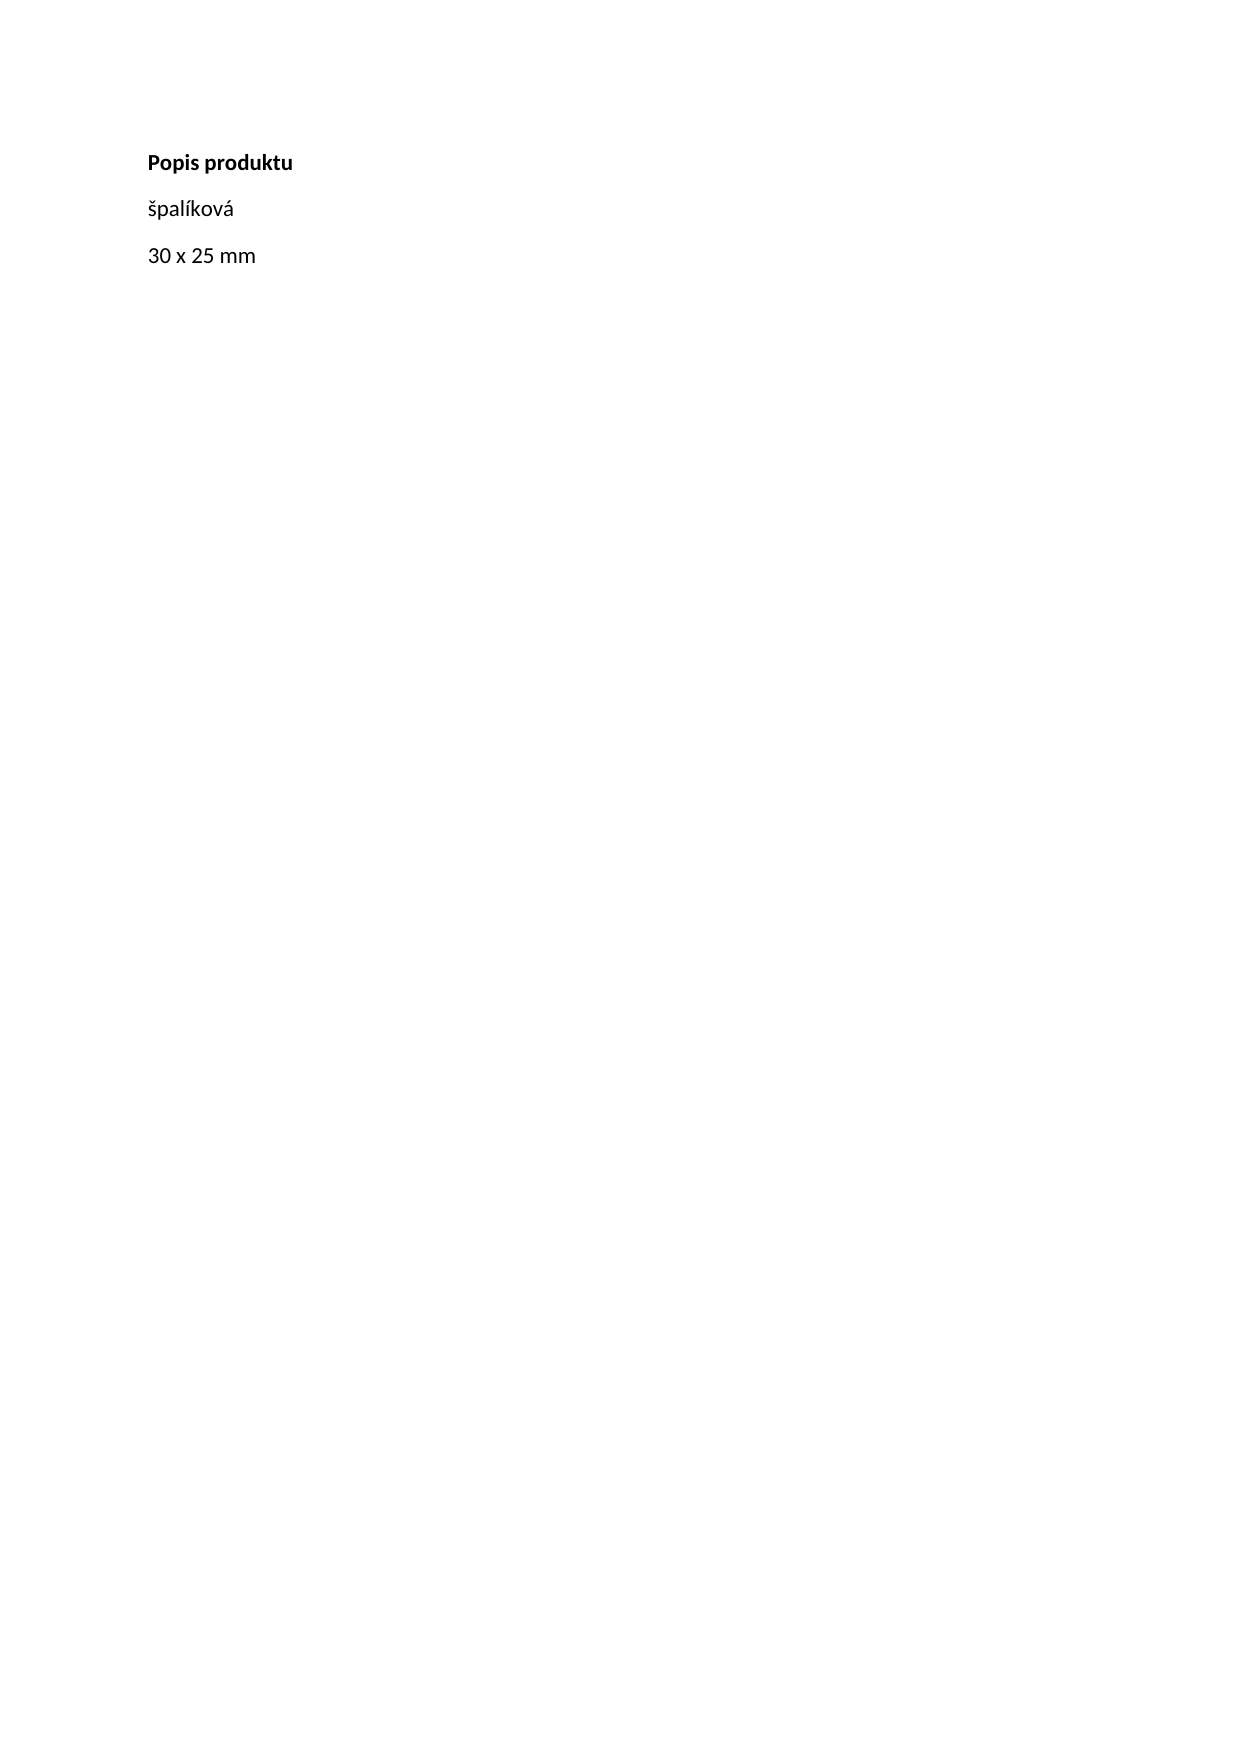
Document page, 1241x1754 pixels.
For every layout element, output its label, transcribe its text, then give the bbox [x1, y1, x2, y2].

text špalíková [148, 194, 1093, 222]
text Popis produktu [148, 148, 1093, 176]
text 30 x 25 mm [148, 241, 1093, 269]
